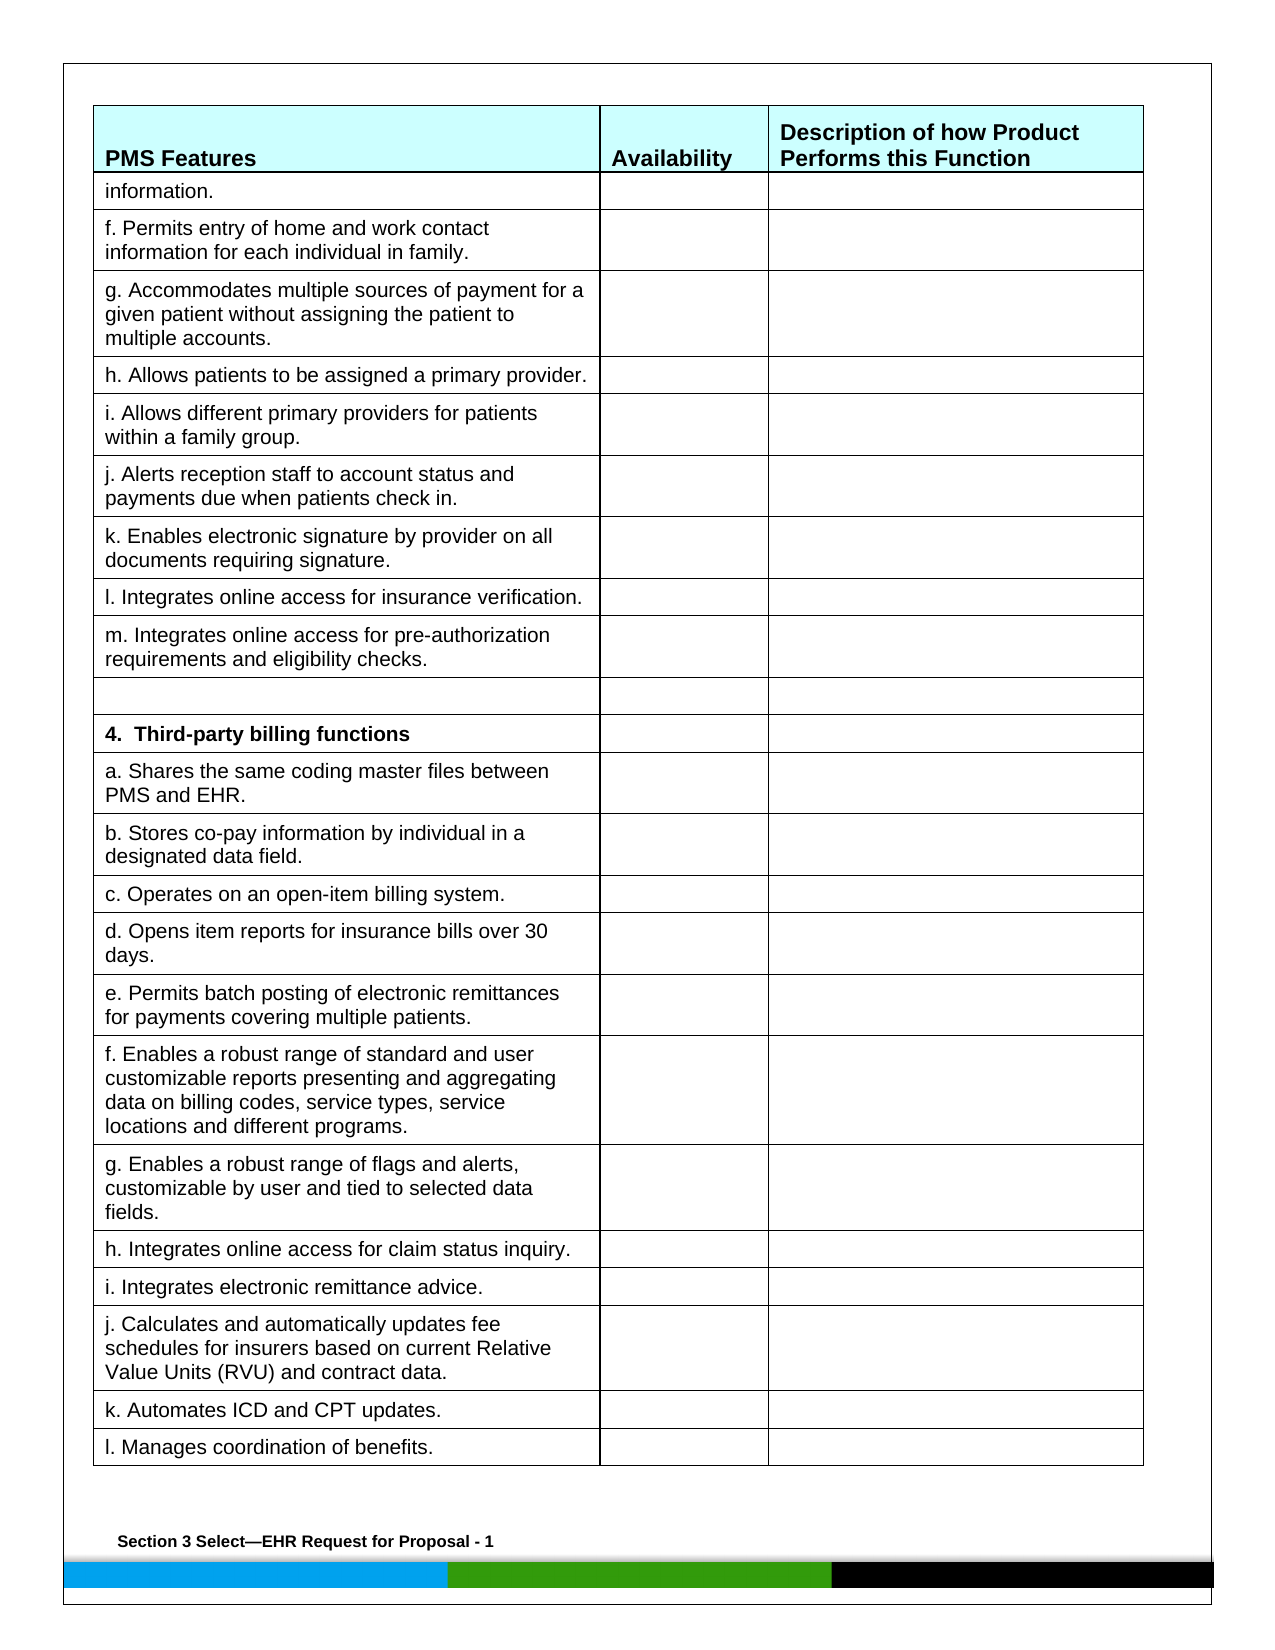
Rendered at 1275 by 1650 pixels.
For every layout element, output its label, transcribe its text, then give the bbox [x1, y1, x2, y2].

table_cell [601, 1231, 768, 1267]
table_cell [769, 456, 1143, 516]
table_cell [769, 579, 1143, 615]
table_cell [769, 876, 1143, 912]
table_cell h. Integrates online access for claim status inquiry. [94, 1231, 599, 1267]
picture [64, 1554, 1211, 1588]
table_cell [601, 579, 768, 615]
table_cell [601, 1036, 768, 1144]
table_cell [601, 1145, 768, 1230]
table_cell [769, 517, 1143, 578]
table_cell [601, 1429, 768, 1465]
table_header Description of how Product Performs this Function [769, 106, 1143, 171]
table_cell [601, 357, 768, 393]
table_cell [601, 1306, 768, 1390]
table_cell [769, 975, 1143, 1035]
table_cell [769, 1145, 1143, 1230]
table_cell [601, 715, 768, 752]
table_cell [601, 517, 768, 578]
table_cell [94, 678, 599, 714]
table_cell [769, 814, 1143, 874]
table_cell [601, 753, 768, 813]
table_cell f. Enables a robust range of standard and user customizable reports presenting and aggregating data on billing codes, service types, service locations and different programs. [94, 1036, 599, 1144]
table_cell c. Operates on an open-item billing system. [94, 876, 599, 912]
table_cell l. Integrates online access for insurance verification. [94, 579, 599, 615]
table_cell j. Alerts reception staff to account status and payments due when patients check in. [94, 456, 599, 516]
table_cell [769, 1391, 1143, 1428]
table_cell [601, 271, 768, 356]
table_cell [601, 173, 768, 209]
table_cell [601, 814, 768, 874]
table_cell f. Permits entry of home and work contact information for each individual in family. [94, 210, 599, 270]
table_cell [769, 210, 1143, 270]
table_cell [601, 975, 768, 1035]
table_cell i. Integrates electronic remittance advice. [94, 1268, 599, 1305]
table_cell [769, 1429, 1143, 1465]
table_cell [769, 715, 1143, 752]
table_cell [769, 1268, 1143, 1305]
table_cell d. Opens item reports for insurance bills over 30 days. [94, 913, 599, 973]
table_cell j. Calculates and automatically updates fee schedules for insurers based on current Relative Value Units (RVU) and contract data. [94, 1306, 599, 1390]
table_cell h. Allows patients to be assigned a primary provider. [94, 357, 599, 393]
table_cell [769, 1306, 1143, 1390]
table_cell [769, 678, 1143, 714]
table_cell [769, 271, 1143, 356]
table_cell i. Allows different primary providers for patients within a family group. [94, 394, 599, 455]
table_header Availability [601, 106, 768, 171]
table_cell [769, 616, 1143, 677]
table_cell [769, 1231, 1143, 1267]
table_cell 4. Third-party billing functions [94, 715, 599, 752]
table_cell k. Enables electronic signature by provider on all documents requiring signature. [94, 517, 599, 578]
table_cell [601, 616, 768, 677]
table_cell g. Enables a robust range of flags and alerts, customizable by user and tied to selected data fields. [94, 1145, 599, 1230]
table_cell [601, 210, 768, 270]
table_cell k. Automates ICD and CPT updates. [94, 1391, 599, 1428]
table_cell [601, 456, 768, 516]
table_cell [769, 394, 1143, 455]
table_cell l. Manages coordination of benefits. [94, 1429, 599, 1465]
table_cell a. Shares the same coding master files between PMS and EHR. [94, 753, 599, 813]
table_cell e. Permits batch posting of electronic remittances for payments covering multiple patients. [94, 975, 599, 1035]
table_cell [769, 913, 1143, 973]
table_cell g. Accommodates multiple sources of payment for a given patient without assigning the patient to multiple accounts. [94, 271, 599, 356]
table_cell [601, 394, 768, 455]
table_cell m. Integrates online access for pre-authorization requirements and eligibility checks. [94, 616, 599, 677]
table_cell [769, 1036, 1143, 1144]
table_cell b. Stores co-pay information by individual in a designated data field. [94, 814, 599, 874]
table_header PMS Features [94, 106, 599, 171]
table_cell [94, 173, 599, 209]
table_cell [601, 1391, 768, 1428]
table_cell [769, 173, 1143, 209]
table_cell [601, 1268, 768, 1305]
table_cell [601, 678, 768, 714]
table_cell [601, 913, 768, 973]
table_cell [601, 876, 768, 912]
table_cell [769, 357, 1143, 393]
table_cell [769, 753, 1143, 813]
